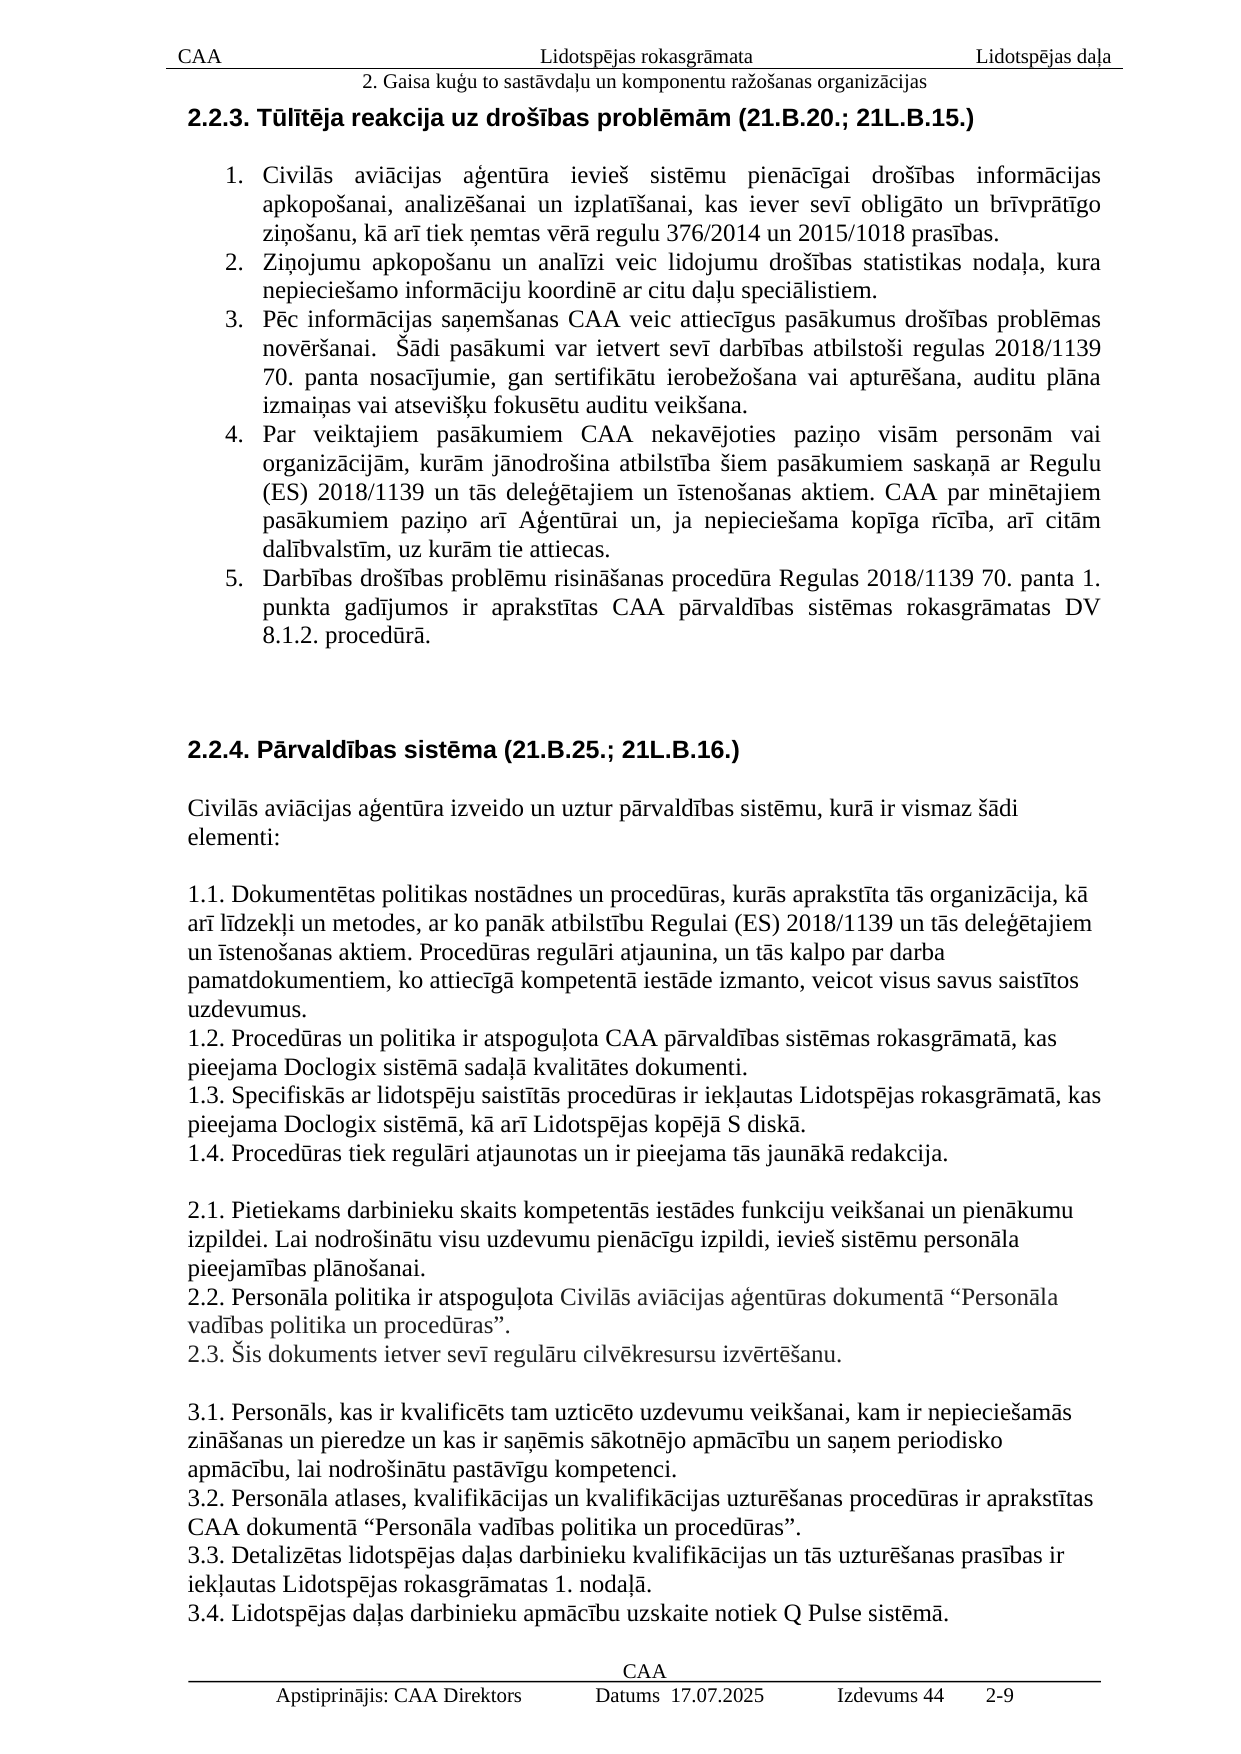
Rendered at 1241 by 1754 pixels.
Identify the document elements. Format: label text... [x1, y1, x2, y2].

text 2.3. Šis dokuments ietver sevī regulāru cilvēkresursu izvērtēšanu. [187, 1339, 1102, 1368]
text 3.2. Personāla atlases, kvalifikācijas un kvalifikācijas uzturēšanas procedūras ir aprakstītas CAA dokumentā “Personāla vadības politika un procedūras”. [187, 1483, 1102, 1541]
text 2.1. Pietiekams darbinieku skaits kompetentās iestādes funkciju veikšanai un pienākumu izpildei. Lai nodrošinātu visu uzdevumu pienācīgu izpildi, ievieš sistēmu personāla pieejamības plānošanai. [187, 1196, 1102, 1282]
list Ziņojumu apkopošanu un analīzi veic lidojumu drošības statistikas nodaļa, kura nepieciešamo informāciju koordinē ar citu daļu speciālistiem. [225, 247, 1102, 304]
text 1.3. Specifiskās ar lidotspēju saistītās procedūras ir iekļautas Lidotspējas rokasgrāmatā, kas pieejama Doclogix sistēmā, kā arī Lidotspējas kopējā S diskā. [187, 1081, 1102, 1138]
text 3.3. Detalizētas lidotspējas daļas darbinieku kvalifikācijas un tās uzturēšanas prasības ir iekļautas Lidotspējas rokasgrāmatas 1. nodaļā. [187, 1541, 1102, 1598]
list Par veiktajiem pasākumiem CAA nekavējoties paziņo visām personām vai organizācijām, kurām jānodrošina atbilstība šiem pasākumiem saskaņā ar Regulu (ES) 2018/1139 un tās deleģētajiem un īstenošanas aktiem. CAA par minētajiem pasākumiem paziņo arī Aģentūrai un, ja nepieciešama kopīga rīcība, arī citām dalībvalstīm, uz kurām tie attiecas. [225, 419, 1102, 563]
text 2.2. Personāla politika ir atspoguļota Civilās aviācijas aģentūras dokumentā “Personāla vadības politika un procedūras”. [187, 1282, 1102, 1339]
text 1.4. Procedūras tiek regulāri atjaunotas un ir pieejama tās jaunākā redakcija. [187, 1138, 1102, 1167]
text 1.2. Procedūras un politika ir atspoguļota CAA pārvaldības sistēmas rokasgrāmatā, kas pieejama Doclogix sistēmā sadaļā kvalitātes dokumenti. [187, 1023, 1102, 1081]
list Civilās aviācijas aģentūra ievieš sistēmu pienācīgai drošības informācijas apkopošanai, analizēšanai un izplatīšanai, kas iever sevī obligāto un brīvprātīgo ziņošanu, kā arī tiek ņemtas vērā regulu 376/2014 un 2015/1018 prasības. [225, 161, 1102, 247]
text 1.1. Dokumentētas politikas nostādnes un procedūras, kurās aprakstīta tās organizācija, kā arī līdzekļi un metodes, ar ko panāk atbilstību Regulai (ES) 2018/1139 un tās deleģētajiem un īstenošanas aktiem. Procedūras regulāri atjaunina, un tās kalpo par darba pamatdokumentiem, ko attiecīgā kompetentā iestāde izmanto, veicot visus savus saistītos uzdevumus. [187, 879, 1102, 1023]
text 3.4. Lidotspējas daļas darbinieku apmācību uzskaite notiek Q Pulse sistēmā. [187, 1598, 1102, 1627]
list Darbības drošības problēmu risināšanas procedūra Regulas 2018/1139 70. panta 1. punkta gadījumos ir aprakstītas CAA pārvaldības sistēmas rokasgrāmatas DV 8.1.2. procedūrā. [225, 563, 1102, 649]
text 2.2.3. Tūlītēja reakcija uz drošības problēmām (21.B.20.; 21L.B.15.) [187, 103, 1102, 132]
list Pēc informācijas saņemšanas CAA veic attiecīgus pasākumus drošības problēmas novēršanai. Šādi pasākumi var ietvert sevī darbības atbilstoši regulas 2018/1139 70. panta nosacījumie, gan sertifikātu ierobežošana vai apturēšana, auditu plāna izmaiņas vai atsevišķu fokusētu auditu veikšana. [225, 304, 1102, 419]
text 2.2.4. Pārvaldības sistēma (21.B.25.; 21L.B.16.) [187, 736, 1102, 764]
text Civilās aviācijas aģentūra izveido un uztur pārvaldības sistēmu, kurā ir vismaz šādi elementi: [187, 793, 1102, 851]
text 3.1. Personāls, kas ir kvalificēts tam uzticēto uzdevumu veikšanai, kam ir nepieciešamās zināšanas un pieredze un kas ir saņēmis sākotnējo apmācību un saņem periodisko apmācību, lai nodrošinātu pastāvīgu kompetenci. [187, 1397, 1102, 1483]
